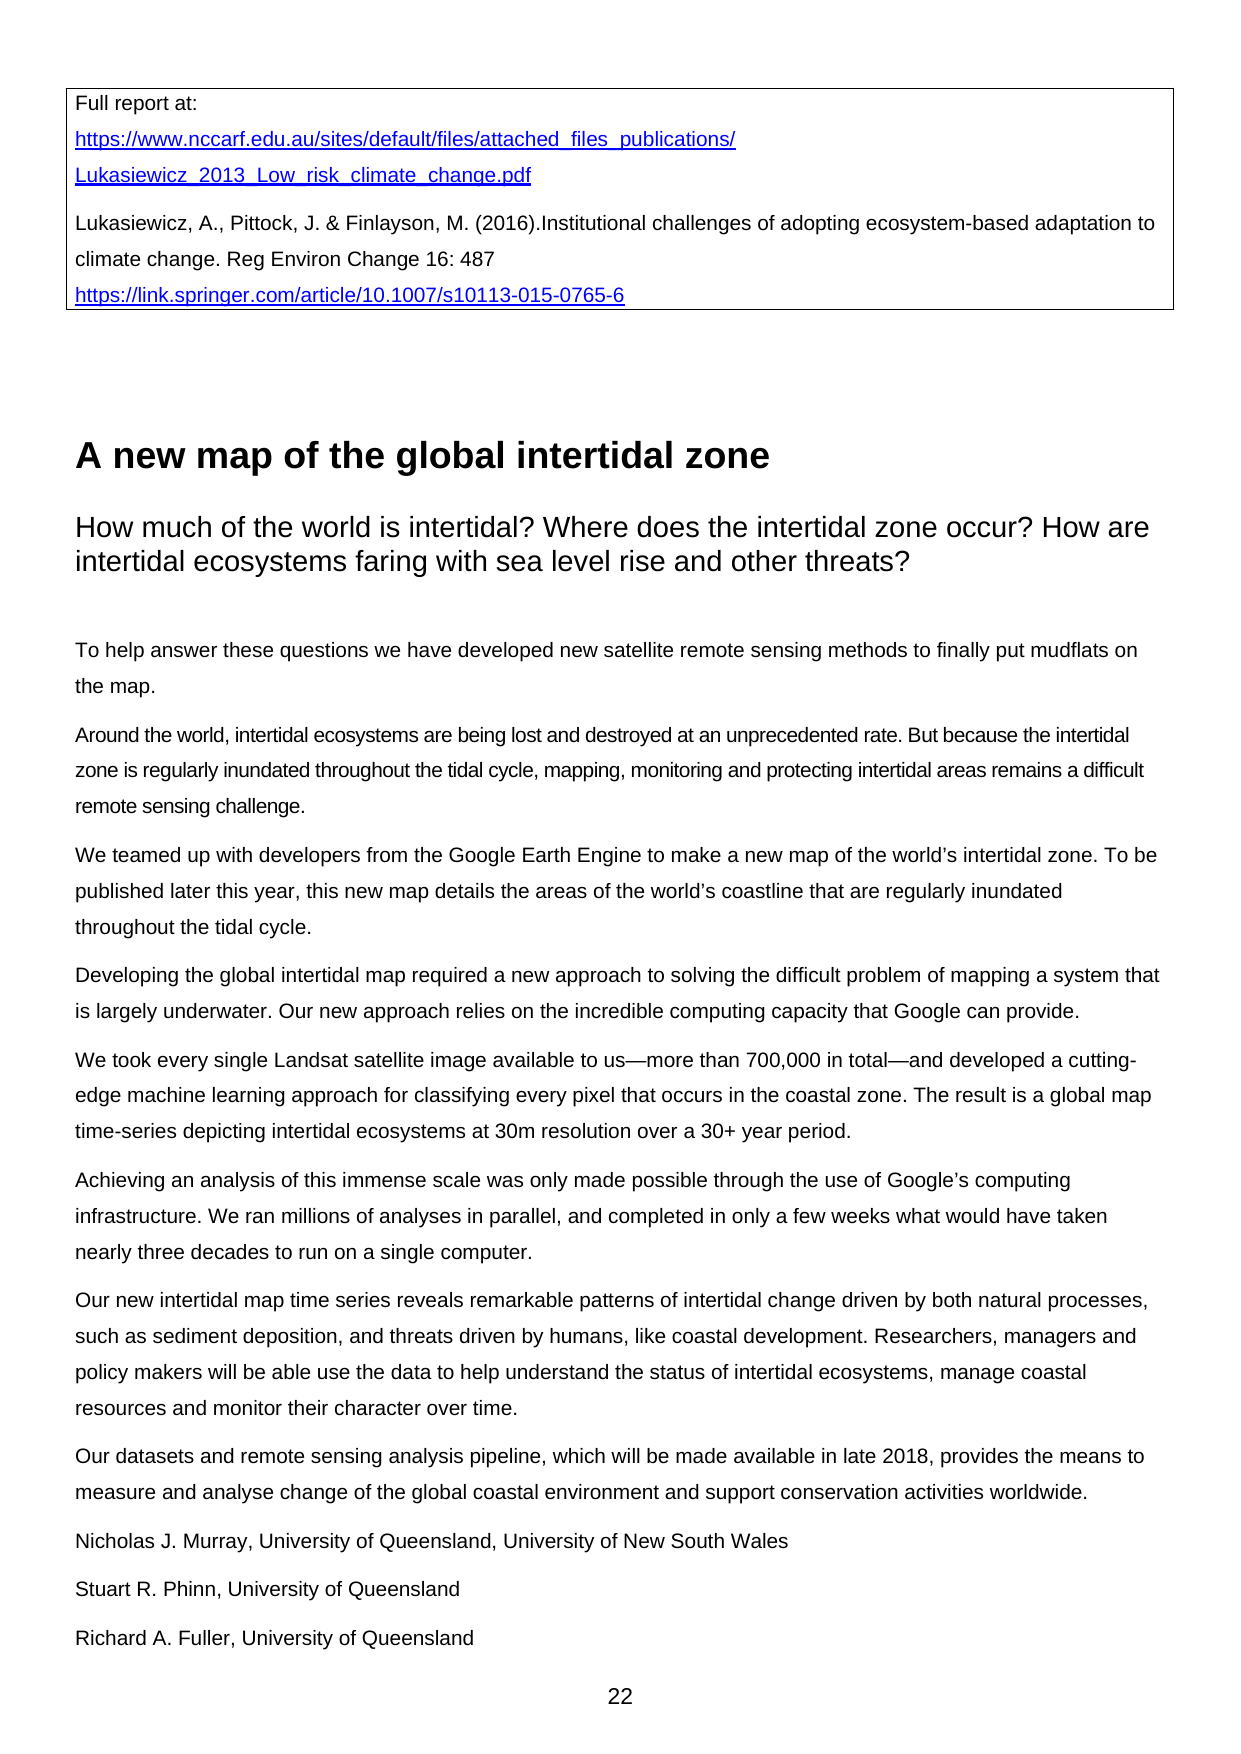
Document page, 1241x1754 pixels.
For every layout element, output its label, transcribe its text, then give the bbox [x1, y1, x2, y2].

text Our new intertidal map time series reveals remarkable patterns of intertidal change driven by both natural processes, such as sediment deposition, and threats driven by humans, like coastal development. Researchers, managers and policy makers will be able use the data to help understand the status of intertidal ecosystems, manage coastal resources and monitor their character over time. [75, 1288, 1165, 1420]
subtitle How much of the world is intertidal? Where does the intertidal zone occur? How are intertidal ecosystems faring with sea level rise and other threats? [75, 510, 1165, 577]
text Stuart R. Phinn, University of Queensland [75, 1577, 1165, 1601]
text A new map of the global intertidal zone [75, 433, 1165, 476]
text Our datasets and remote sensing analysis pipeline, which will be made available in late 2018, provides the means to measure and analyse change of the global coastal environment and support conservation activities worldwide. [75, 1444, 1165, 1504]
text Lukasiewicz, A., Pittock, J. & Finlayson, M. (2016).Institutional challenges of adopting ecosystem-based adaptation to climate change. Reg Environ Change 16: 487 https://link.springer.com/article/10.1007/s10113-015-0765-6 [67, 208, 1173, 309]
text Full report at: https://www.nccarf.edu.au/sites/default/files/attached_files_publications/Lukasiewicz_2013_Low_risk_climate_change.pdf [67, 89, 1173, 186]
text We teamed up with developers from the Google Earth Engine to make a new map of the world’s intertidal zone. To be published later this year, this new map details the areas of the world’s coastline that are regularly inundated throughout the tidal cycle. [75, 843, 1165, 938]
text Nicholas J. Murray, University of Queensland, University of New South Wales [75, 1529, 1165, 1553]
text Around the world, intertidal ecosystems are being lost and destroyed at an unprecedented rate. But because the intertidal zone is regularly inundated throughout the tidal cycle, mapping, monitoring and protecting intertidal areas remains a difficult remote sensing challenge. [75, 722, 1165, 818]
text We took every single Landsat satellite image available to us—more than 700,000 in total—and developed a cutting-edge machine learning approach for classifying every pixel that occurs in the coastal zone. The result is a global map time-series depicting intertidal ecosystems at 30m resolution over a 30+ year period. [75, 1047, 1165, 1143]
text Achieving an analysis of this immense scale was only made possible through the use of Google’s computing infrastructure. We ran millions of analyses in parallel, and completed in only a few weeks what would have taken nearly three decades to run on a single computer. [75, 1168, 1165, 1263]
text To help answer these questions we have developed new satellite remote sensing methods to finally put mudflats on the map. [75, 638, 1165, 698]
text Richard A. Fuller, University of Queensland [75, 1626, 1165, 1649]
text Developing the global intertidal map required a new approach to solving the difficult problem of mapping a system that is largely underwater. Our new approach relies on the incredible computing capacity that Google can provide. [75, 963, 1165, 1023]
